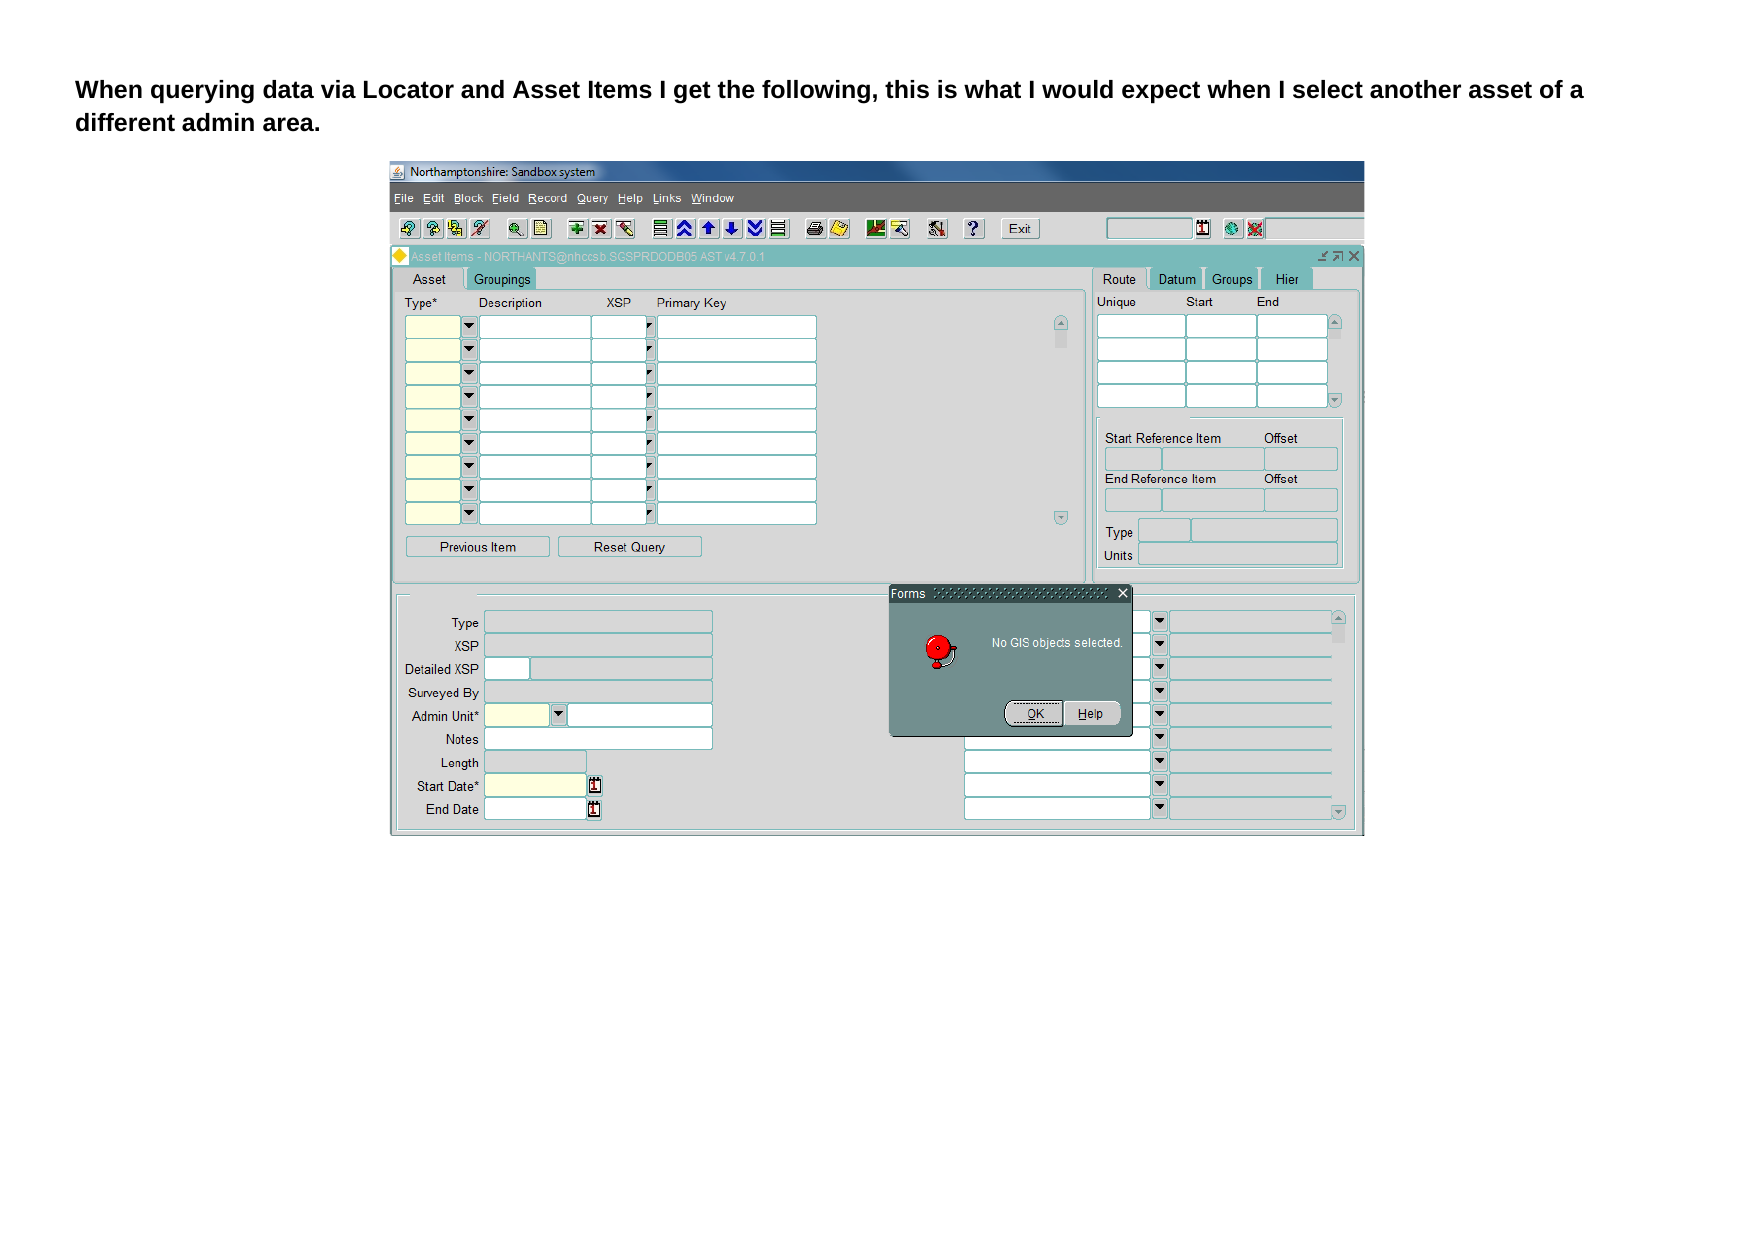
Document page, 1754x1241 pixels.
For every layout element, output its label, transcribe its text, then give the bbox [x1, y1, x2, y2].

picture [389, 161, 1365, 836]
text When querying data via Locator and Asset Items I get the following, this is what I would expect when I select another asset of a different admin area. [75, 75, 1679, 137]
